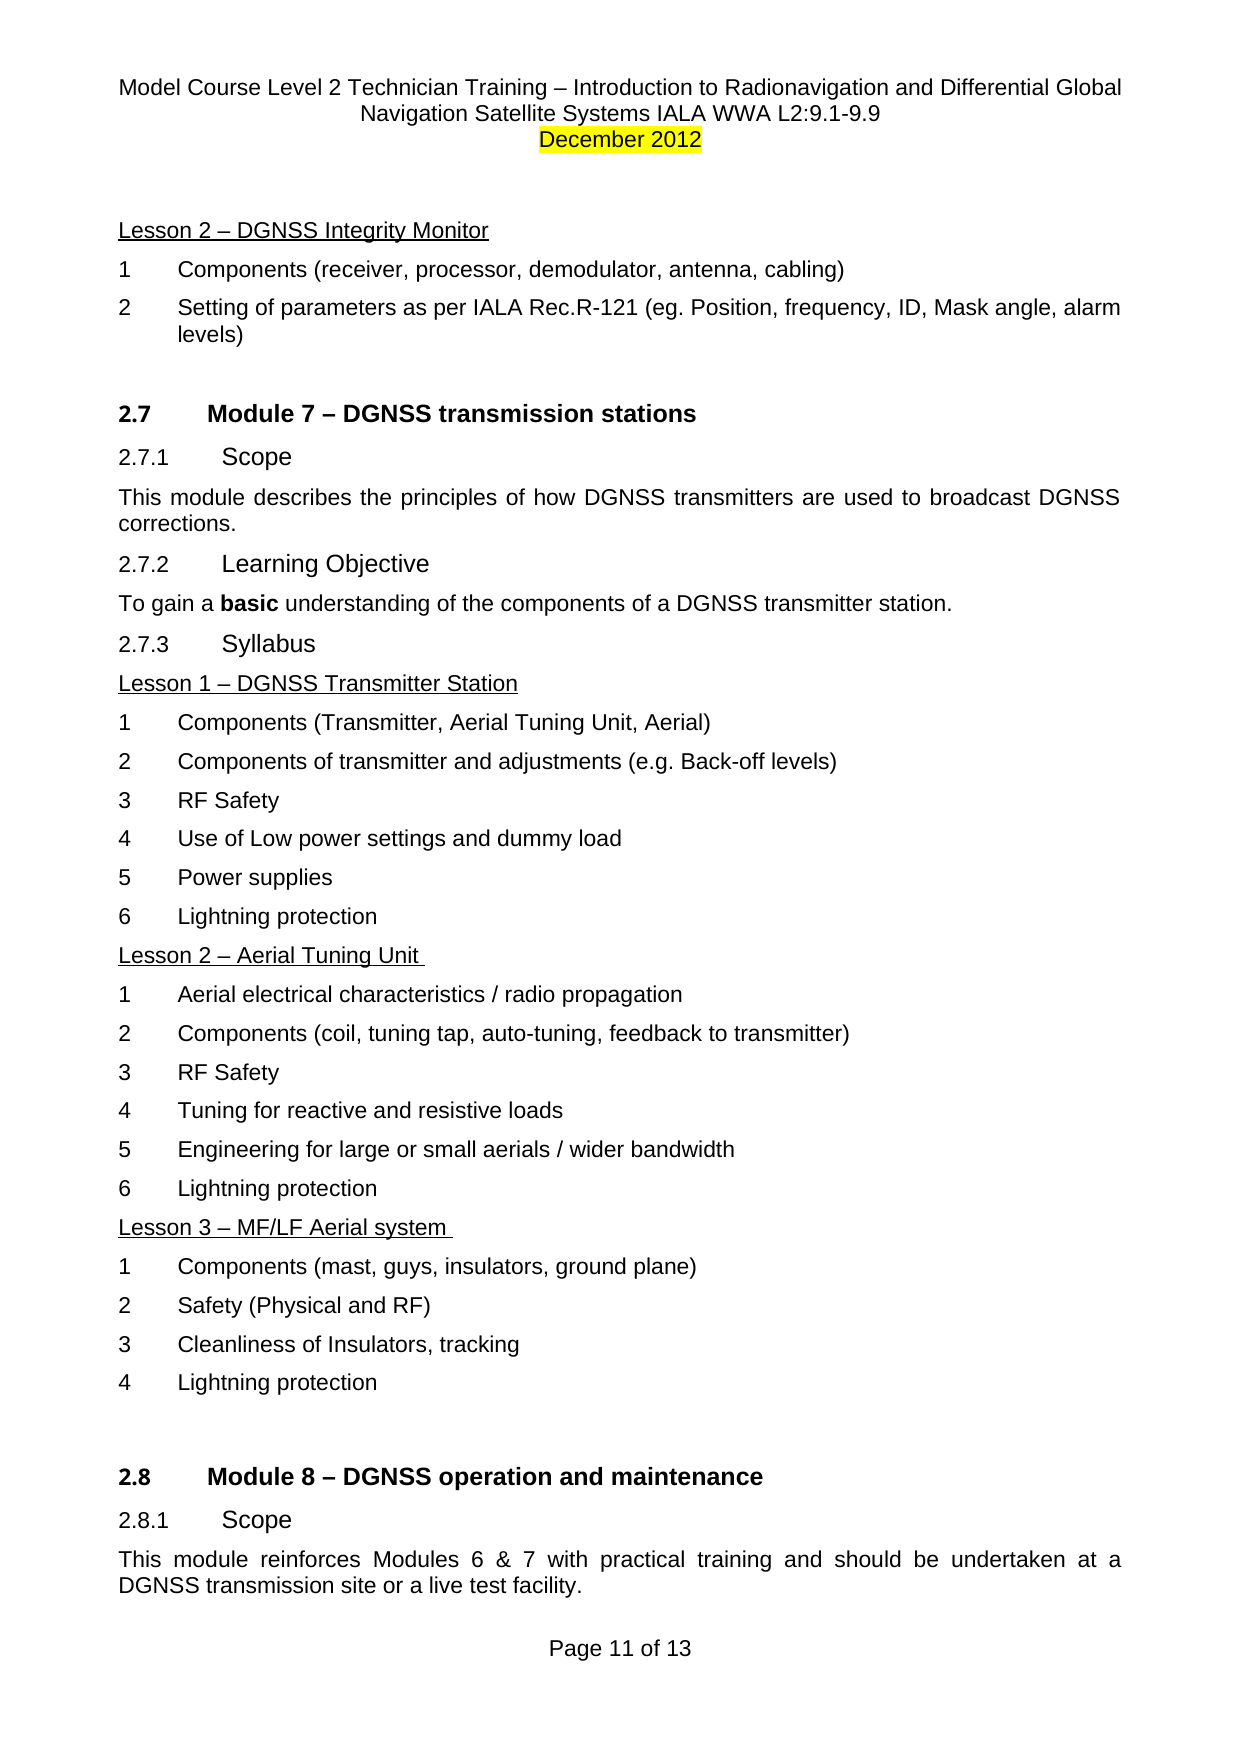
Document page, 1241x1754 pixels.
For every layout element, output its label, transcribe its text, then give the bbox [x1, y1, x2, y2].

list Components (coil, tuning tap, auto-tuning, feedback to transmitter) [118, 1020, 1122, 1046]
subtitle Syllabus [118, 629, 1122, 657]
subtitle Scope [118, 442, 1122, 471]
list Components (receiver, processor, demodulator, antenna, cabling) [118, 256, 1122, 282]
list Lightning protection [118, 1369, 1122, 1396]
subtitle Learning Objective [118, 549, 1122, 577]
list Tuning for reactive and resistive loads [118, 1097, 1122, 1124]
list Setting of parameters as per IALA Rec.R-121 (eg. Position, frequency, ID, Mask angle, alarm levels) [118, 294, 1122, 347]
list Lightning protection [118, 1175, 1122, 1201]
list Components (mast, guys, insulators, ground plane) [118, 1253, 1122, 1279]
text This module reinforces Modules 6 & 7 with practical training and should be undertaken at a DGNSS transmission site or a live test facility. [118, 1546, 1122, 1599]
text This module describes the principles of how DGNSS transmitters are used to broadcast DGNSS corrections. [118, 483, 1122, 536]
list RF Safety [118, 787, 1122, 813]
text To gain a basic understanding of the components of a DGNSS transmitter station. [118, 590, 1122, 616]
list Lesson 3 – MF/LF Aerial system [118, 1214, 1122, 1240]
list Safety (Physical and RF) [118, 1292, 1122, 1318]
list Lesson 2 – Aerial Tuning Unit [118, 942, 1122, 968]
subtitle Module 8 – DGNSS operation and maintenance [118, 1461, 1122, 1492]
list Components (Transmitter, Aerial Tuning Unit, Aerial) [118, 709, 1122, 735]
list RF Safety [118, 1058, 1122, 1085]
list Lesson 2 – DGNSS Integrity Monitor [118, 217, 1122, 243]
subtitle Module 7 – DGNSS transmission stations [118, 398, 1122, 430]
text Lesson 1 – DGNSS Transmitter Station [118, 670, 1122, 696]
list Power supplies [118, 864, 1122, 891]
list Cleanliness of Insulators, tracking [118, 1331, 1122, 1357]
list Components of transmitter and adjustments (e.g. Back-off levels) [118, 748, 1122, 774]
list Aerial electrical characteristics / radio propagation [118, 981, 1122, 1007]
list Engineering for large or small aerials / wider bandwidth [118, 1136, 1122, 1163]
subtitle Scope [118, 1505, 1122, 1533]
list Use of Low power settings and dummy load [118, 825, 1122, 852]
list Lightning protection [118, 903, 1122, 929]
